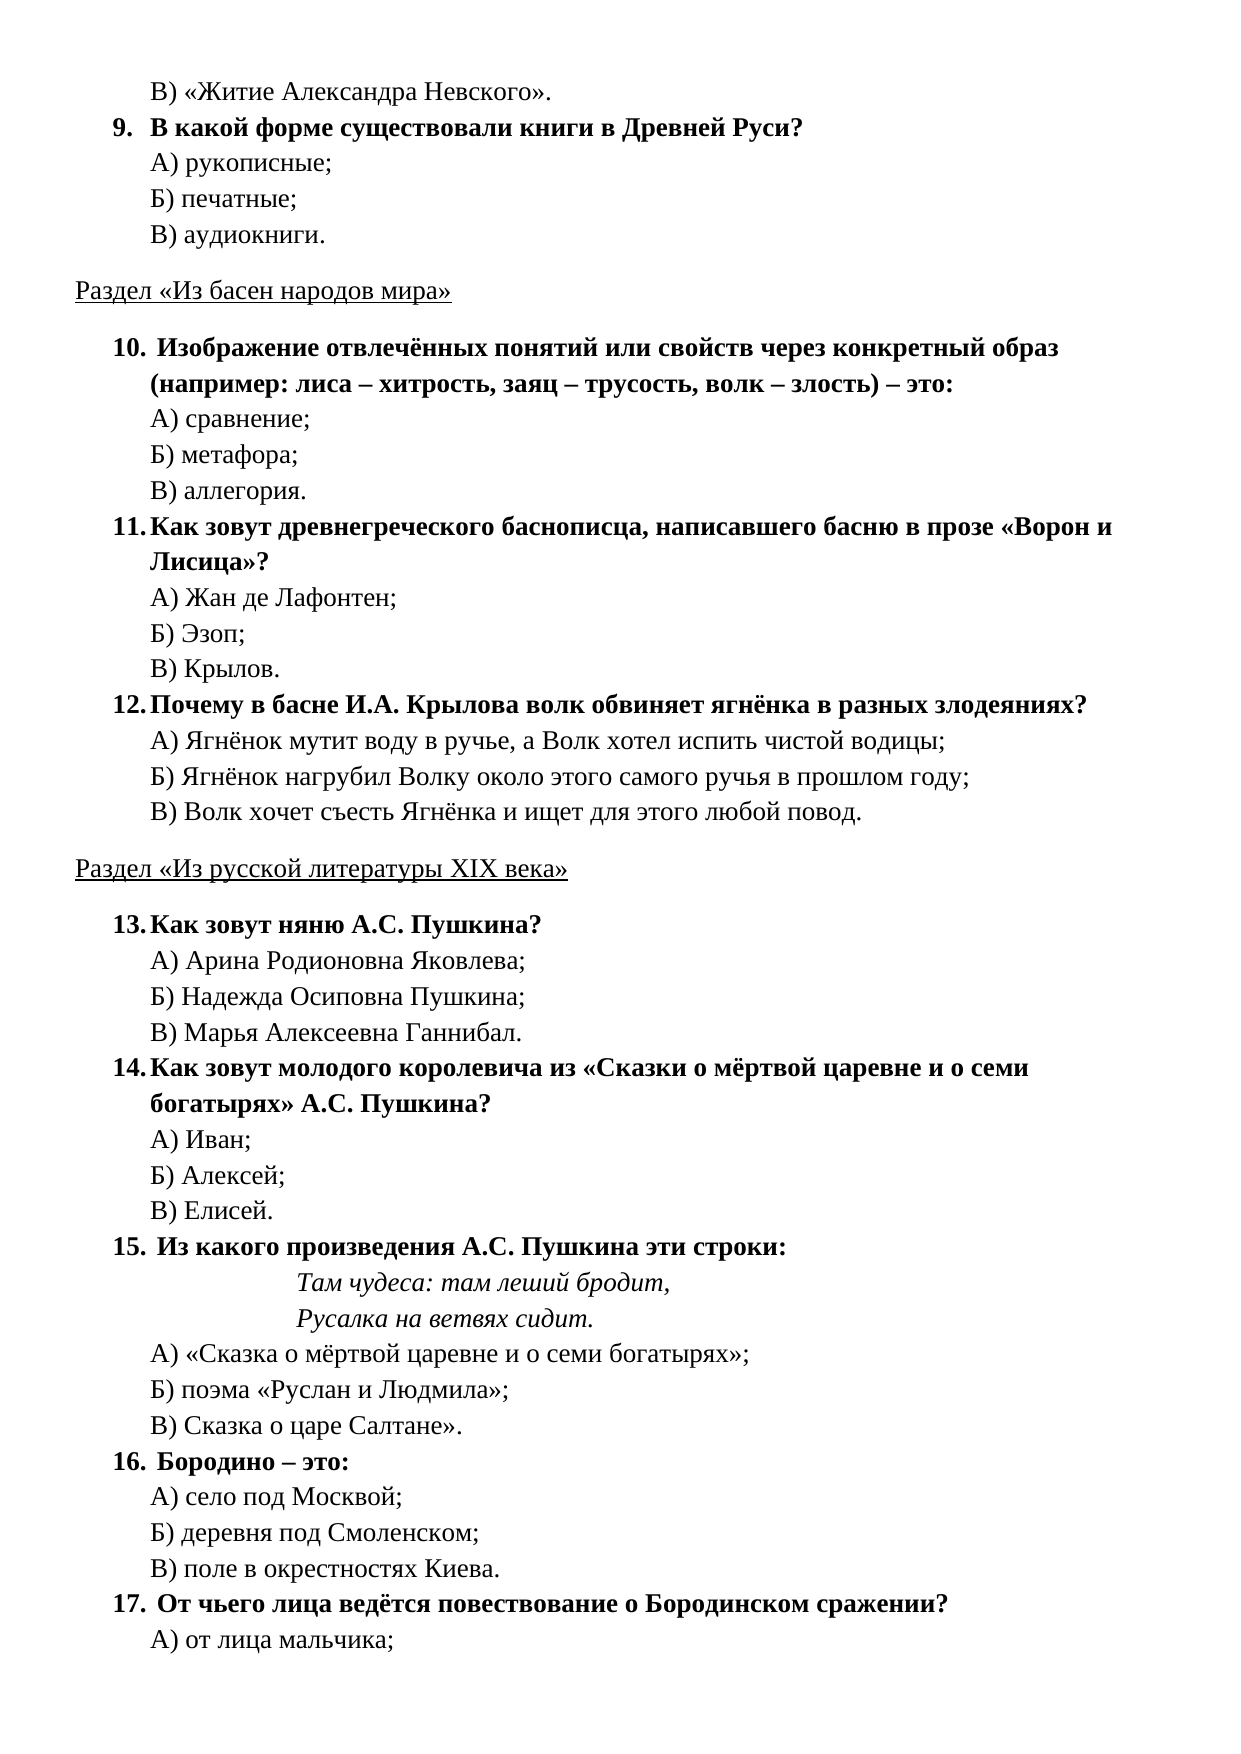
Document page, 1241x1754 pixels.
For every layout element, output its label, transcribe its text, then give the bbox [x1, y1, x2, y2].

list Там чудеса: там леший бродит, [296, 1266, 1165, 1297]
list В) аллегория. [150, 474, 1165, 505]
list В какой форме существовали книги в Древней Руси? [112, 111, 1165, 142]
list В) Сказка о царе Салтане». [150, 1409, 1165, 1440]
list Б) Надежда Осиповна Пушкина; [150, 980, 1165, 1011]
list А) Ягнёнок мутит воду в ручье, а Волк хотел испить чистой водицы; [150, 724, 1165, 755]
list Как зовут древнегреческого баснописца, написавшего басню в прозе «Ворон и Лисица»? [112, 510, 1165, 577]
list А) Иван; [150, 1123, 1165, 1154]
list А) рукописные; [150, 146, 1165, 178]
list А) от лица мальчика; [150, 1623, 1165, 1654]
list В) Елисей. [150, 1194, 1165, 1226]
list Бородино – это: [112, 1444, 1165, 1476]
list В) Крылов. [150, 653, 1165, 684]
list Б) Алексей; [150, 1159, 1165, 1190]
list В) аудиокниги. [150, 218, 1165, 249]
text Раздел «Из русской литературы XIX века» [75, 852, 1165, 883]
list Б) Ягнёнок нагрубил Волку около этого самого ручья в прошлом году; [150, 760, 1165, 791]
list А) Арина Родионовна Яковлева; [150, 944, 1165, 976]
list В) поле в окрестностях Киева. [150, 1552, 1165, 1583]
list В) Волк хочет съесть Ягнёнка и ищет для этого любой повод. [150, 796, 1165, 827]
list Б) метафора; [150, 438, 1165, 469]
list Русалка на ветвях сидит. [296, 1302, 1165, 1333]
list Б) деревня под Смоленском; [150, 1516, 1165, 1547]
list Б) поэма «Руслан и Людмила»; [150, 1373, 1165, 1404]
list А) село под Москвой; [150, 1480, 1165, 1511]
list В) Марья Алексеевна Ганнибал. [150, 1016, 1165, 1047]
list Изображение отвлечённых понятий или свойств через конкретный образ (например: лиса – хитрость, заяц – трусость, волк – злость) – это: [112, 331, 1165, 398]
list Как зовут молодого королевича из «Сказки о мёртвой царевне и о семи богатырях» А.С. Пушкина? [112, 1052, 1165, 1118]
list Из какого произведения А.С. Пушкина эти строки: [112, 1230, 1165, 1261]
list А) сравнение; [150, 402, 1165, 434]
list Как зовут няню А.С. Пушкина? [112, 909, 1165, 940]
list А) «Сказка о мёртвой царевне и о семи богатырях»; [150, 1337, 1165, 1368]
list А) Жан де Лафонтен; [150, 581, 1165, 612]
text Раздел «Из басен народов мира» [75, 274, 1165, 306]
list Б) Эзоп; [150, 617, 1165, 648]
list От чьего лица ведётся повествование о Бородинском сражении? [112, 1587, 1165, 1619]
list Б) печатные; [150, 182, 1165, 213]
list В) «Житие Александра Невского». [150, 75, 1165, 106]
list Почему в басне И.А. Крылова волк обвиняет ягнёнка в разных злодеяниях? [112, 688, 1165, 719]
